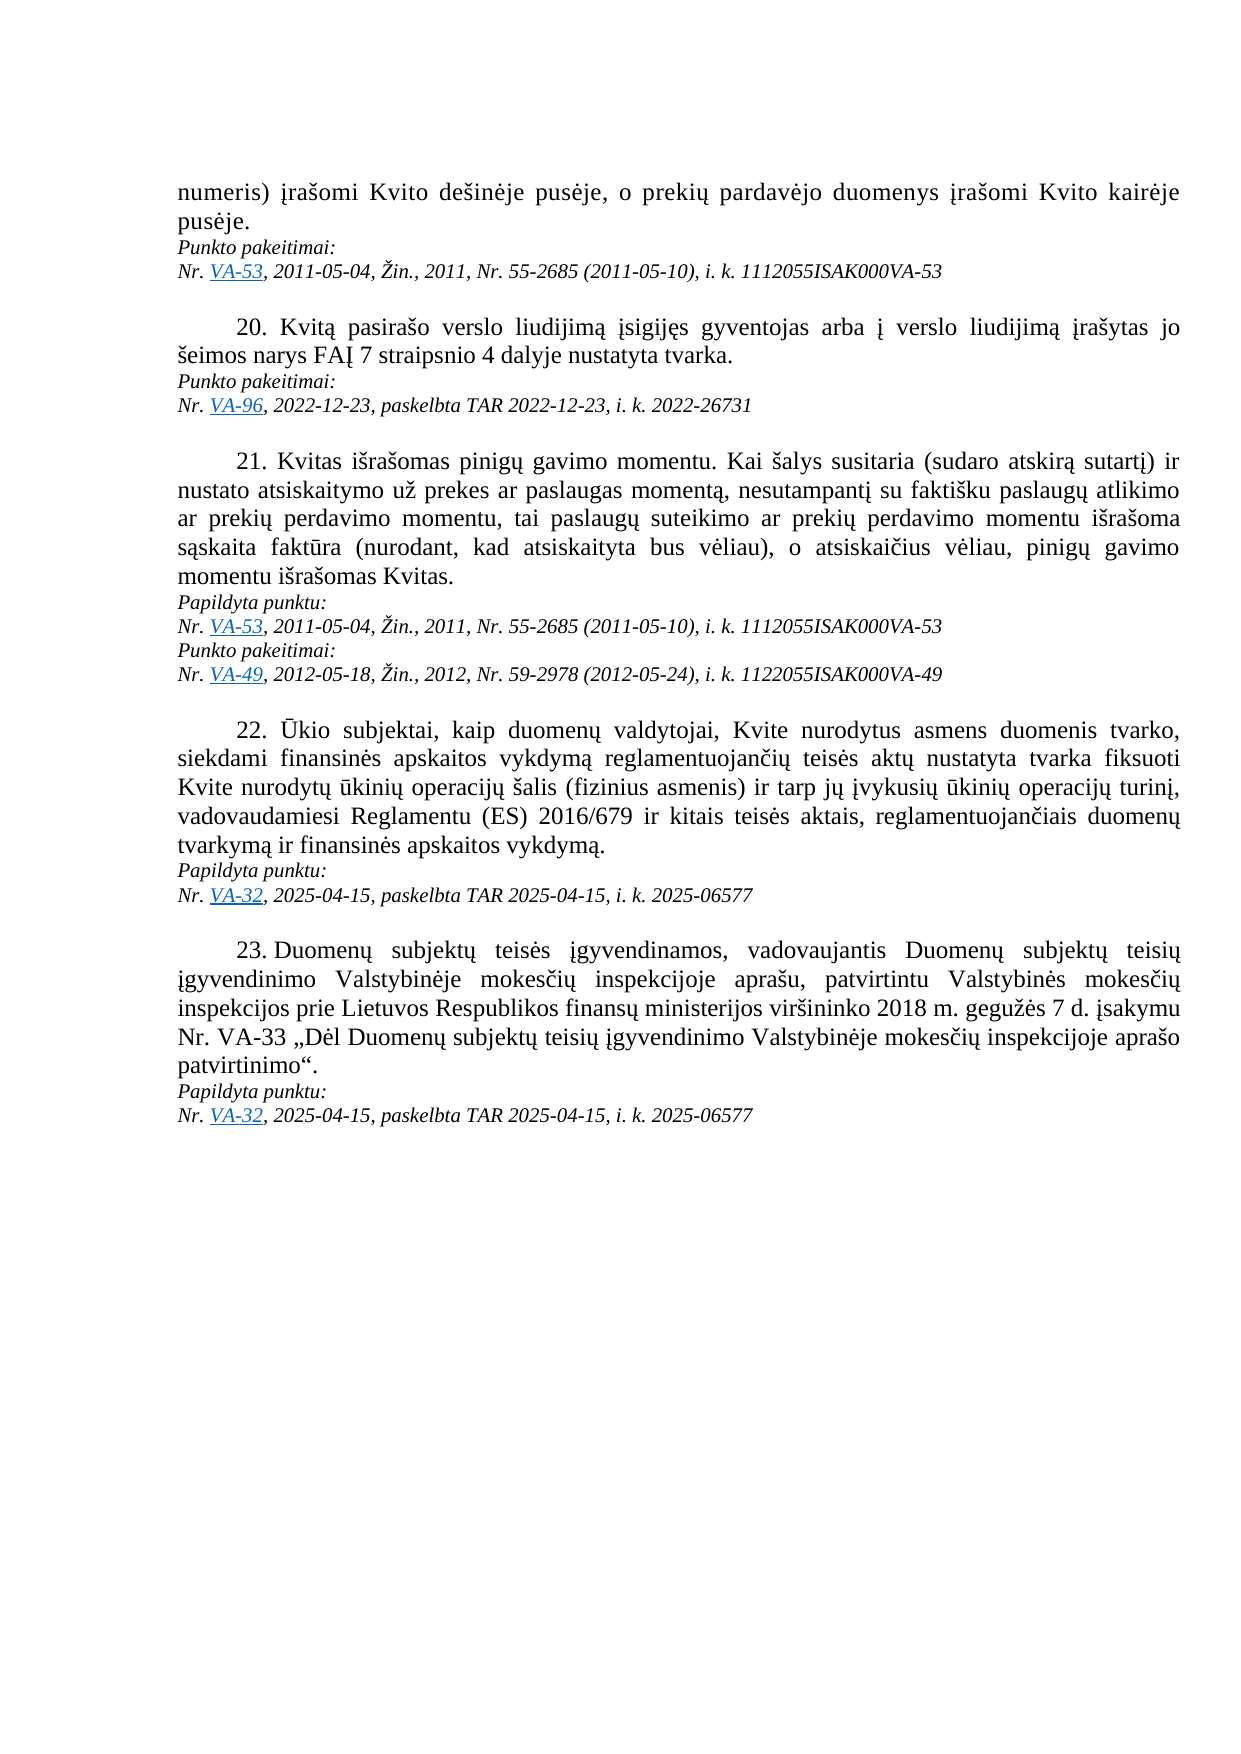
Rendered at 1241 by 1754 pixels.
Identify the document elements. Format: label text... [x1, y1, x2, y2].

text Nr. VA-53, 2011-05-04, Žin., 2011, Nr. 55-2685 (2011-05-10), i. k. 1112055ISAK000VA-53 [177, 259, 1181, 283]
text Nr. VA-32, 2025-04-15, paskelbta TAR 2025-04-15, i. k. 2025-06577 [177, 1103, 1181, 1127]
text 22. Ūkio subjektai, kaip duomenų valdytojai, Kvite nurodytus asmens duomenis tvarko, siekdami finansinės apskaitos vykdymą reglamentuojančių teisės aktų nustatyta tvarka fiksuoti Kvite nurodytų ūkinių operacijų šalis (fizinius asmenis) ir tarp jų įvykusių ūkinių operacijų turinį, vadovaudamiesi Reglamentu (ES) 2016/679 ir kitais teisės aktais, reglamentuojančiais duomenų tvarkymą ir finansinės apskaitos vykdymą. [177, 715, 1181, 858]
text 20. Kvitą pasirašo verslo liudijimą įsigijęs gyventojas arba į verslo liudijimą įrašytas jo šeimos narys FAĮ 7 straipsnio 4 dalyje nustatyta tvarka. [177, 312, 1181, 369]
text Nr. VA-96, 2022-12-23, paskelbta TAR 2022-12-23, i. k. 2022-26731 [177, 393, 1181, 417]
text Nr. VA-32, 2025-04-15, paskelbta TAR 2025-04-15, i. k. 2025-06577 [177, 882, 1181, 907]
text Punkto pakeitimai: [177, 235, 1181, 259]
text Punkto pakeitimai: [177, 369, 1181, 393]
text Punkto pakeitimai: [177, 638, 1181, 662]
text Nr. VA-53, 2011-05-04, Žin., 2011, Nr. 55-2685 (2011-05-10), i. k. 1112055ISAK000VA-53 [177, 614, 1181, 638]
text Papildyta punktu: [177, 858, 1181, 882]
text Nr. VA-49, 2012-05-18, Žin., 2012, Nr. 59-2978 (2012-05-24), i. k. 1122055ISAK000VA-49 [177, 662, 1181, 686]
text Papildyta punktu: [177, 1079, 1181, 1103]
text 21. Kvitas išrašomas pinigų gavimo momentu. Kai šalys susitaria (sudaro atskirą sutartį) ir nustato atsiskaitymo už prekes ar paslaugas momentą, nesutampantį su faktišku paslaugų atlikimo ar prekių perdavimo momentu, tai paslaugų suteikimo ar prekių perdavimo momentu išrašoma sąskaita faktūra (nurodant, kad atsiskaityta bus vėliau), o atsiskaičius vėliau, pinigų gavimo momentu išrašomas Kvitas. [177, 446, 1181, 590]
text Papildyta punktu: [177, 590, 1181, 614]
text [177, 177, 1181, 235]
text 23. Duomenų subjektų teisės įgyvendinamos, vadovaujantis Duomenų subjektų teisių įgyvendinimo Valstybinėje mokesčių inspekcijoje aprašu, patvirtintu Valstybinės mokesčių inspekcijos prie Lietuvos Respublikos finansų ministerijos viršininko 2018 m. gegužės 7 d. įsakymu Nr. VA-33 „Dėl Duomenų subjektų teisių įgyvendinimo Valstybinėje mokesčių inspekcijoje aprašo patvirtinimo“. [177, 935, 1181, 1079]
